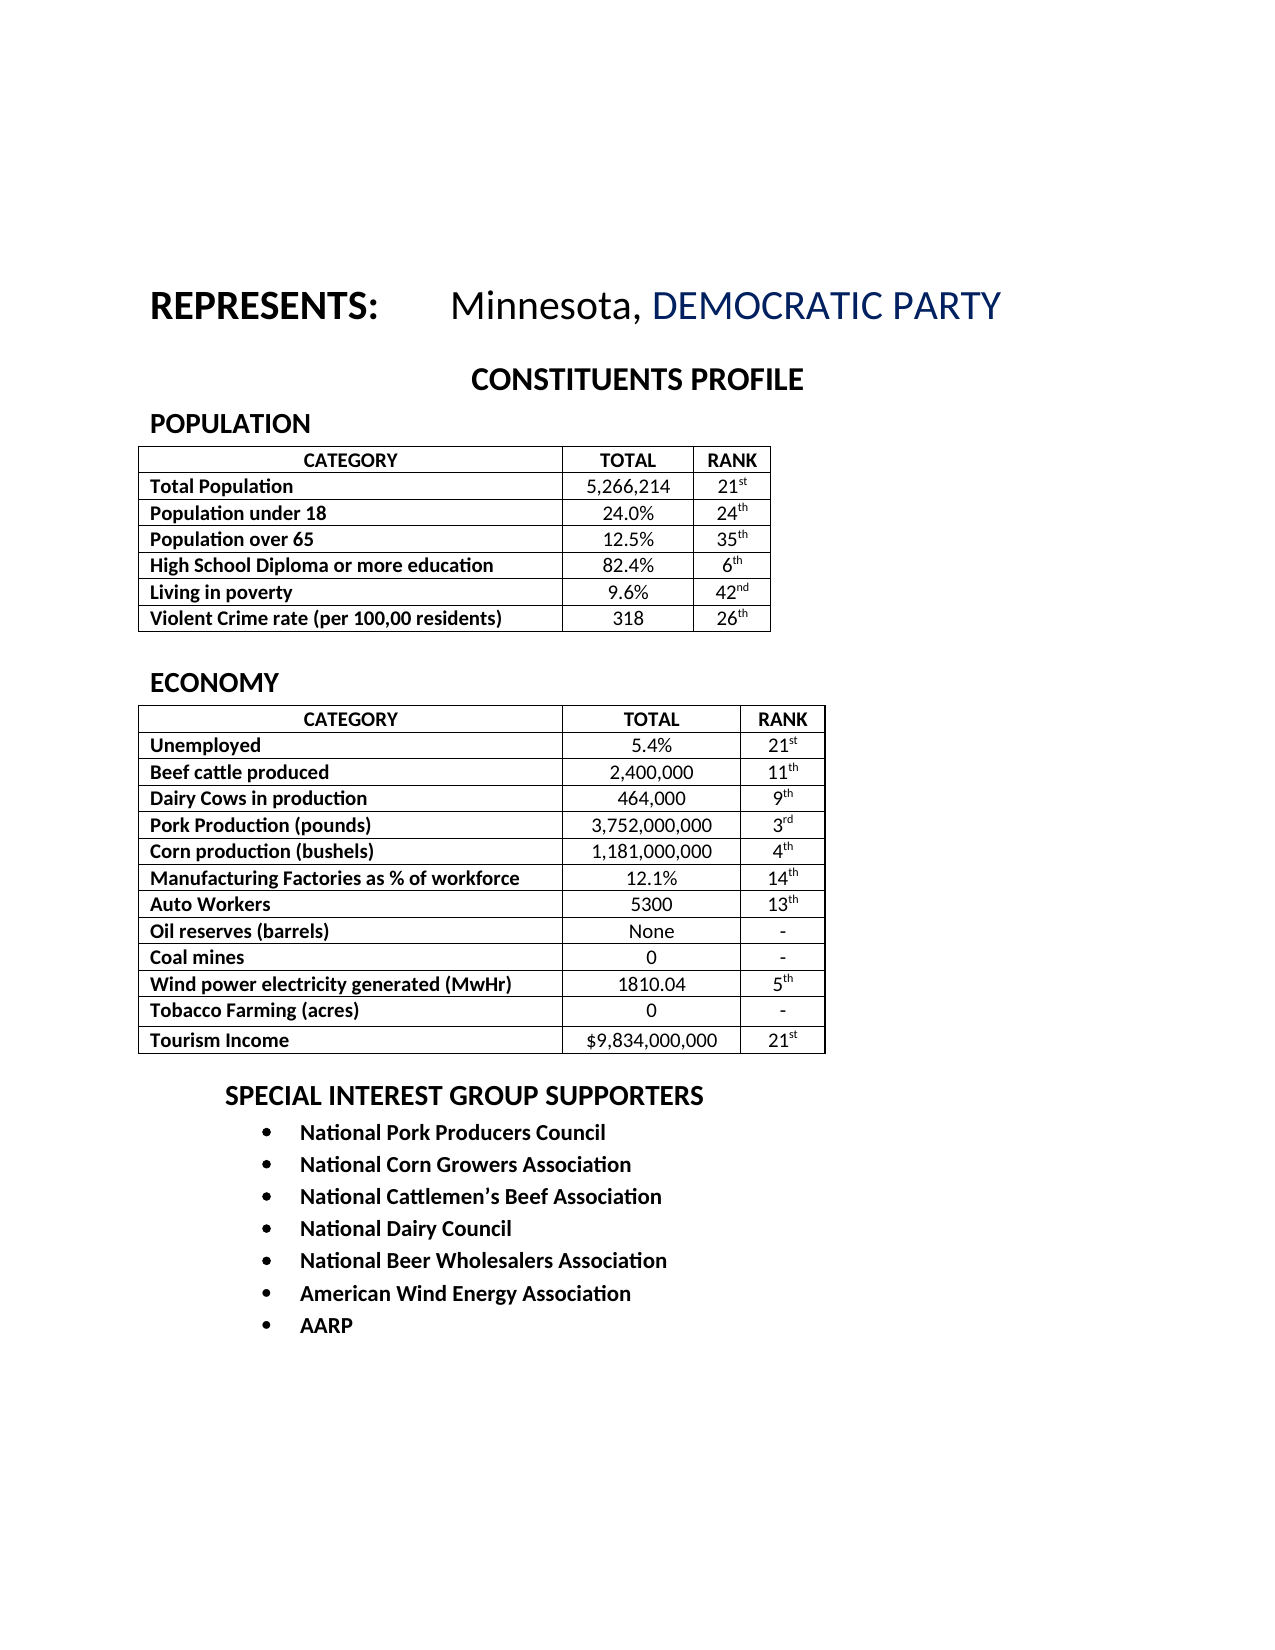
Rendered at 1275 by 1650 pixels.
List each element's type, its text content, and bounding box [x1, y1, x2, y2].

table_cell Coal mines [139, 944, 562, 970]
table_cell 9.6% [563, 579, 693, 604]
table_cell 0 [563, 997, 740, 1026]
table_cell None [563, 918, 740, 943]
table_cell Total Population [139, 473, 562, 499]
table_cell 26th [694, 606, 770, 631]
table_cell 42nd [694, 579, 770, 604]
table_cell High School Diploma or more education [139, 553, 562, 578]
list National Pork Producers Council [262, 1118, 1125, 1146]
list AARP [262, 1311, 1125, 1339]
table_cell Manufacturing Factories as % of workforce [139, 865, 562, 890]
text CONSTITUENTS PROFILE [150, 358, 1125, 399]
table_cell 1810.04 [563, 971, 740, 996]
list American Wind Energy Association [262, 1279, 1125, 1307]
table_cell Tourism Income [139, 1027, 562, 1052]
table_cell - [741, 944, 824, 970]
table_cell 35th [694, 526, 770, 552]
table_cell Pork Production (pounds) [139, 812, 562, 837]
table_cell Dairy Cows in production [139, 786, 562, 811]
table_cell 5,266,214 [563, 473, 693, 499]
table_cell Population under 18 [139, 500, 562, 525]
table_cell $9,834,000,000 [563, 1027, 740, 1052]
table_cell Population over 65 [139, 526, 562, 552]
table_cell Beef cattle produced [139, 759, 562, 784]
table_cell Living in poverty [139, 579, 562, 604]
table_cell Corn production (bushels) [139, 839, 562, 864]
table_cell Tobacco Farming (acres) [139, 997, 562, 1026]
table_cell Auto Workers [139, 891, 562, 917]
list National Beer Wholesalers Association [262, 1247, 1125, 1274]
text ECONOMY [150, 664, 1125, 700]
table_cell 21st [741, 733, 824, 758]
table_cell 21st [741, 1027, 824, 1052]
table_cell 3,752,000,000 [563, 812, 740, 837]
list National Dairy Council [262, 1214, 1125, 1242]
table_header RANK [694, 447, 770, 472]
table_cell 318 [563, 606, 693, 631]
table_cell 2,400,000 [563, 759, 740, 784]
table_header TOTAL [563, 706, 740, 732]
list SPECIAL INTEREST GROUP SUPPORTERS [225, 1077, 1125, 1112]
table_cell 464,000 [563, 786, 740, 811]
table_header CATEGORY [139, 447, 562, 472]
table_cell 5300 [563, 891, 740, 917]
text POPULATION [150, 405, 1125, 440]
list National Cattlemen’s Beef Association [262, 1182, 1125, 1210]
list National Corn Growers Association [262, 1150, 1125, 1178]
table_cell 6th [694, 553, 770, 578]
table_cell 4th [741, 839, 824, 864]
table_cell 82.4% [563, 553, 693, 578]
table_header RANK [741, 706, 824, 732]
table_cell 5th [741, 971, 824, 996]
table_cell - [741, 997, 824, 1026]
table_cell Wind power electricity generated (MwHr) [139, 971, 562, 996]
table_cell 0 [563, 944, 740, 970]
table_cell Oil reserves (barrels) [139, 918, 562, 943]
table_header CATEGORY [139, 706, 562, 732]
table_cell 5.4% [563, 733, 740, 758]
table_cell - [741, 918, 824, 943]
table_cell 12.1% [563, 865, 740, 890]
table_cell 24.0% [563, 500, 693, 525]
table_cell 13th [741, 891, 824, 917]
table_cell 3rd [741, 812, 824, 837]
table_cell 24th [694, 500, 770, 525]
table_cell 14th [741, 865, 824, 890]
table_cell 11th [741, 759, 824, 784]
table_cell 12.5% [563, 526, 693, 552]
table_cell 9th [741, 786, 824, 811]
text REPRESENTS: Minnesota, DEMOCRATIC PARTY [150, 279, 1125, 329]
table_cell 21st [694, 473, 770, 499]
table_cell Violent Crime rate (per 100,00 residents) [139, 606, 562, 631]
table_cell 1,181,000,000 [563, 839, 740, 864]
table_cell Unemployed [139, 733, 562, 758]
table_header TOTAL [563, 447, 693, 472]
